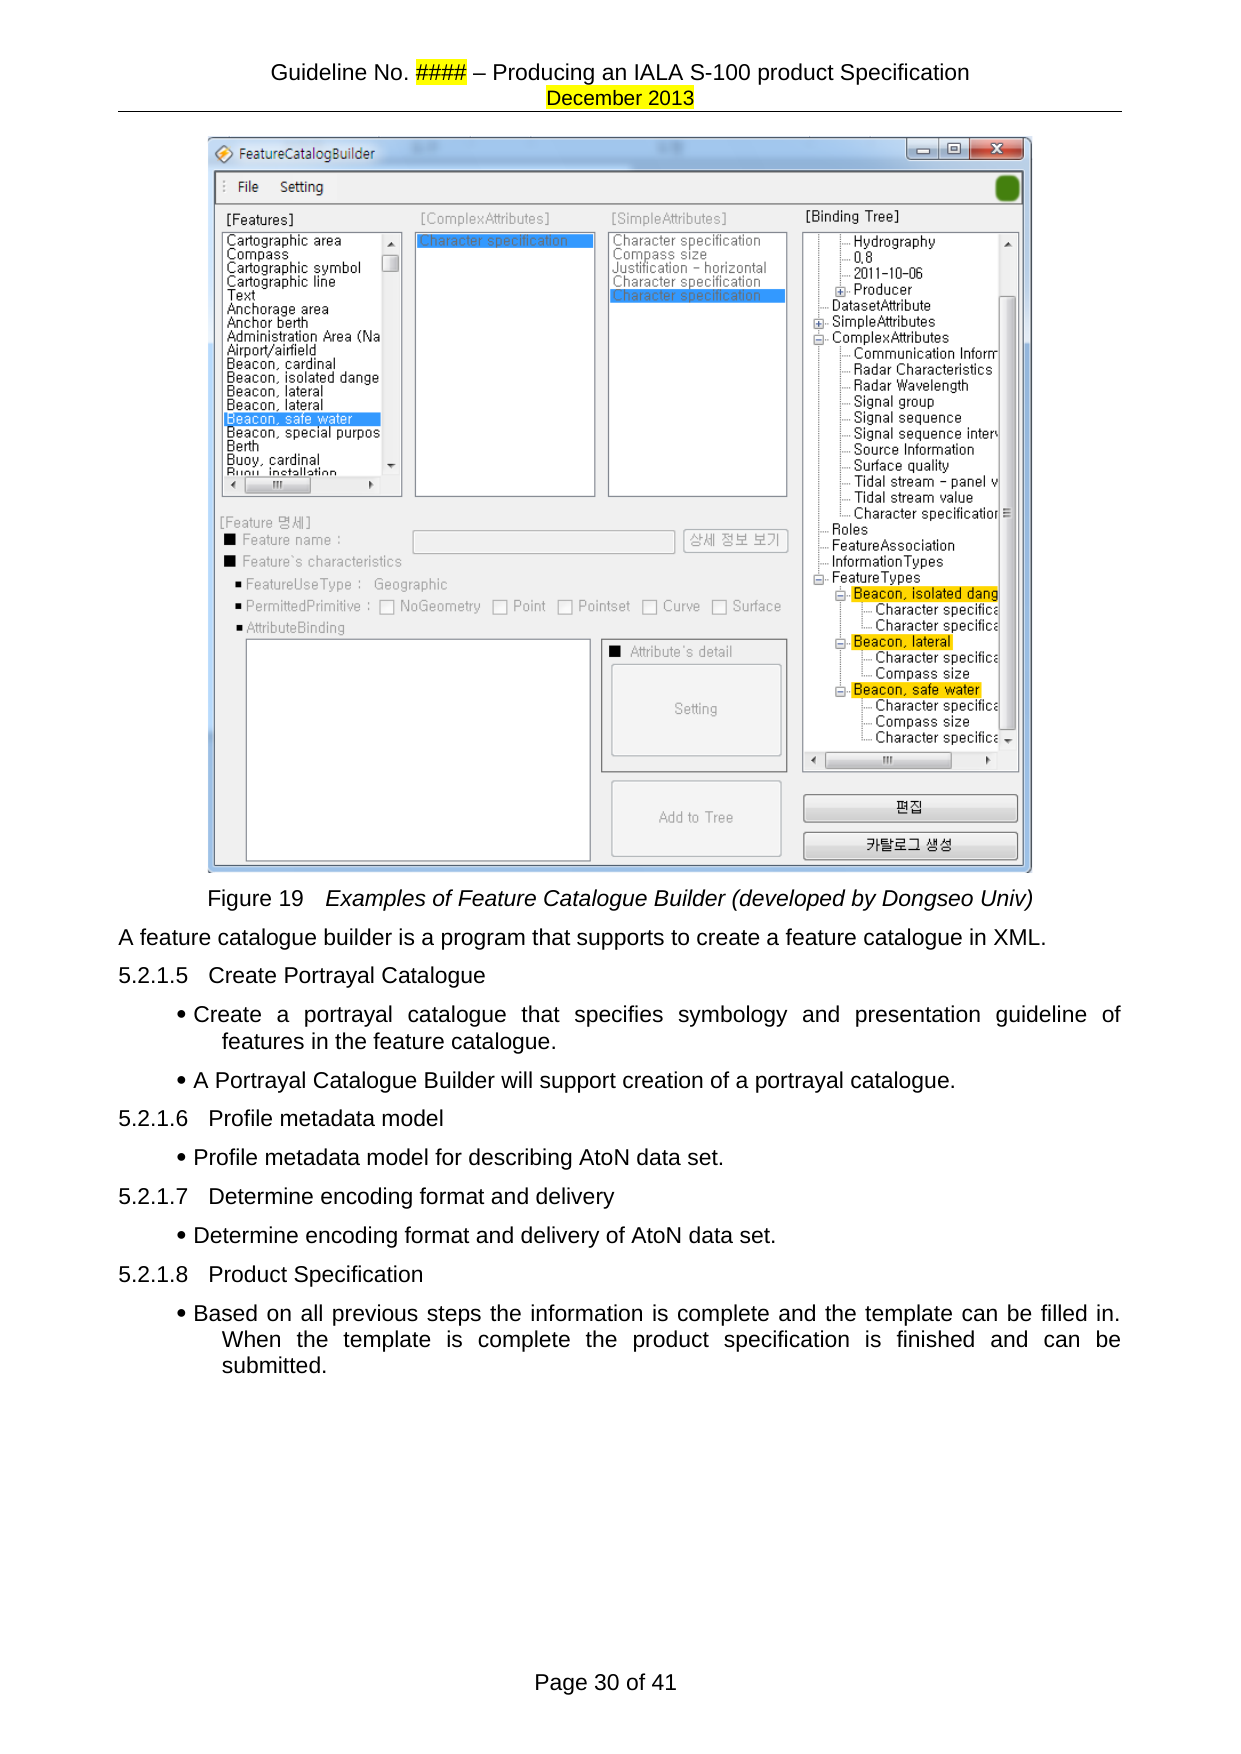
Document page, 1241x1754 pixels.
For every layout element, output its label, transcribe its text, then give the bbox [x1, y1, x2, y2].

text Based on all previous steps the information is complete and the template can be filled in. When the template is complete the product specification is finished and can be submitted. [177, 1300, 1122, 1379]
subtitle Product Specification [118, 1261, 1122, 1287]
text Examples of Feature Catalogue Builder (developed by Dongseo Univ) [118, 885, 1122, 911]
text Determine encoding format and delivery of AtoN data set. [177, 1222, 1122, 1248]
picture [207, 136, 1033, 873]
text Profile metadata model for describing AtoN data set. [177, 1144, 1122, 1171]
subtitle Profile metadata model [118, 1105, 1122, 1132]
text A Portrayal Catalogue Builder will support creation of a portrayal catalogue. [177, 1067, 1122, 1093]
text A feature catalogue builder is a program that supports to create a feature catalogue in XML. [118, 924, 1122, 950]
subtitle Create Portrayal Catalogue [118, 962, 1122, 989]
text Create a portrayal catalogue that specifies symbology and presentation guideline of features in the feature catalogue. [177, 1001, 1122, 1054]
subtitle Determine encoding format and delivery [118, 1183, 1122, 1209]
